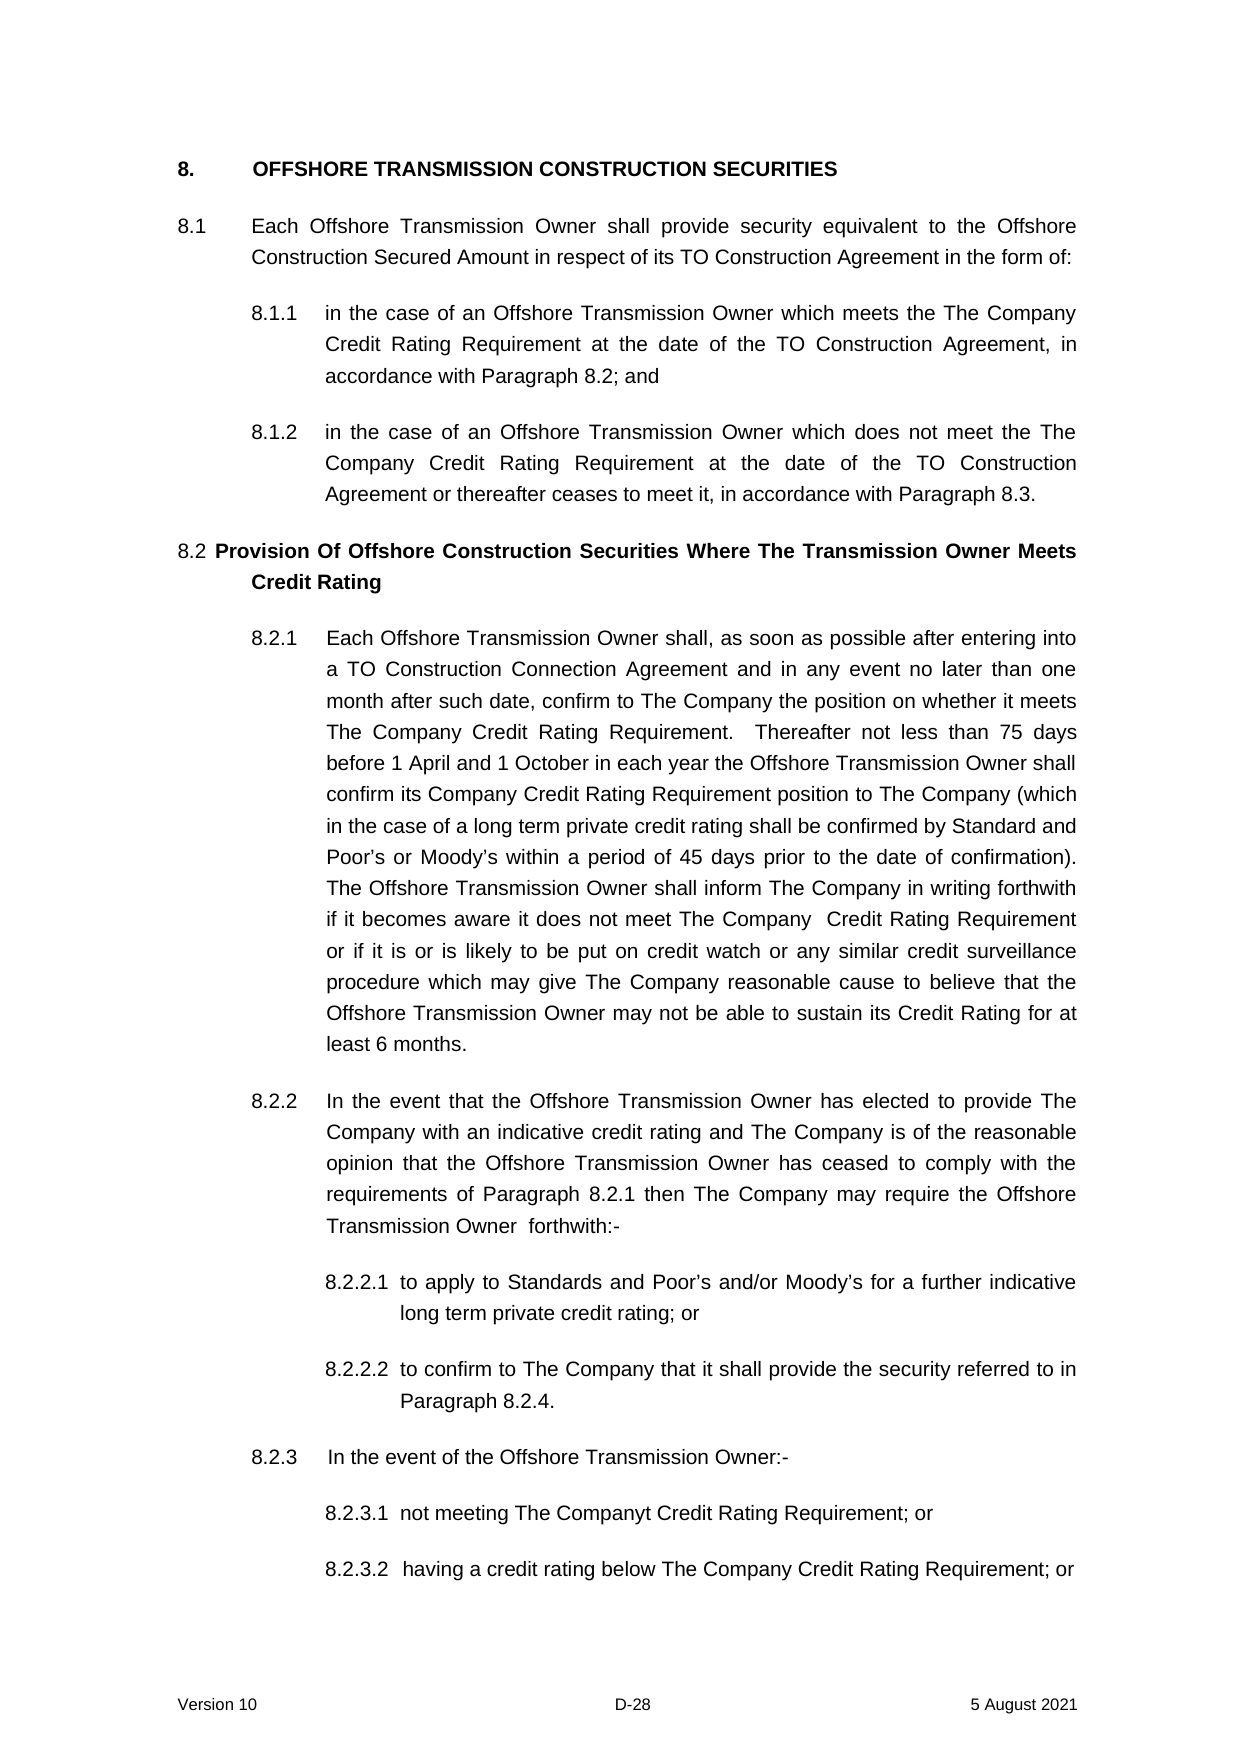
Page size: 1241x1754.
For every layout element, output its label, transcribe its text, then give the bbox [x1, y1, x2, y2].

text 8.2.3 In the event of the Offshore Transmission Owner:- [251, 1437, 1078, 1469]
text 8.1 Each Offshore Transmission Owner shall provide security equivalent to the Offshore Construction Secured Amount in respect of its TO Construction Agreement in the form of: [177, 206, 1078, 269]
text 8.1.1 in the case of an Offshore Transmission Owner which meets the The Company Credit Rating Requirement at the date of the TO Construction Agreement, in accordance with Paragraph 8.2; and [251, 294, 1078, 387]
text 8.2.2.1 to apply to Standards and Poor’s and/or Moody’s for a further indicative long term private credit rating; or [325, 1262, 1078, 1325]
text 8.2.2 In the event that the Offshore Transmission Owner has elected to provide The Company with an indicative credit rating and The Company is of the reasonable opinion that the Offshore Transmission Owner has ceased to comply with the requirements of Paragraph 8.2.1 then The Company may require the Offshore Transmission Owner forthwith:- [251, 1081, 1078, 1237]
text 8.2.3.1 not meeting The Companyt Credit Rating Requirement; or [325, 1494, 1078, 1525]
text 8.2.1 Each Offshore Transmission Owner shall, as soon as possible after entering into a TO Construction Connection Agreement and in any event no later than one month after such date, confirm to The Company the position on whether it meets The Company Credit Rating Requirement. Thereafter not less than 75 days before 1 April and 1 October in each year the Offshore Transmission Owner shall confirm its Company Credit Rating Requirement position to The Company (which in the case of a long term private credit rating shall be confirmed by Standard and Poor’s or Moody’s within a period of 45 days prior to the date of confirmation). The Offshore Transmission Owner shall inform The Company in writing forthwith if it becomes aware it does not meet The Company Credit Rating Requirement or if it is or is likely to be put on credit watch or any similar credit surveillance procedure which may give The Company reasonable cause to believe that the Offshore Transmission Owner may not be able to sustain its Credit Rating for at least 6 months. [251, 619, 1078, 1056]
list OFFSHORE TRANSMISSION CONSTRUCTION SECURITIES [177, 150, 1078, 181]
text 8.1.2 in the case of an Offshore Transmission Owner which does not meet the The Company Credit Rating Requirement at the date of the TO Construction Agreement or thereafter ceases to meet it, in accordance with Paragraph 8.3. [251, 412, 1078, 506]
list Provision Of Offshore Construction Securities Where The Transmission Owner Meets Credit Rating [177, 531, 1078, 594]
text 8.2.2.2 to confirm to The Company that it shall provide the security referred to in Paragraph 8.2.4. [325, 1350, 1078, 1412]
text 8.2.3.2 having a credit rating below The Company Credit Rating Requirement; or [325, 1550, 1078, 1581]
